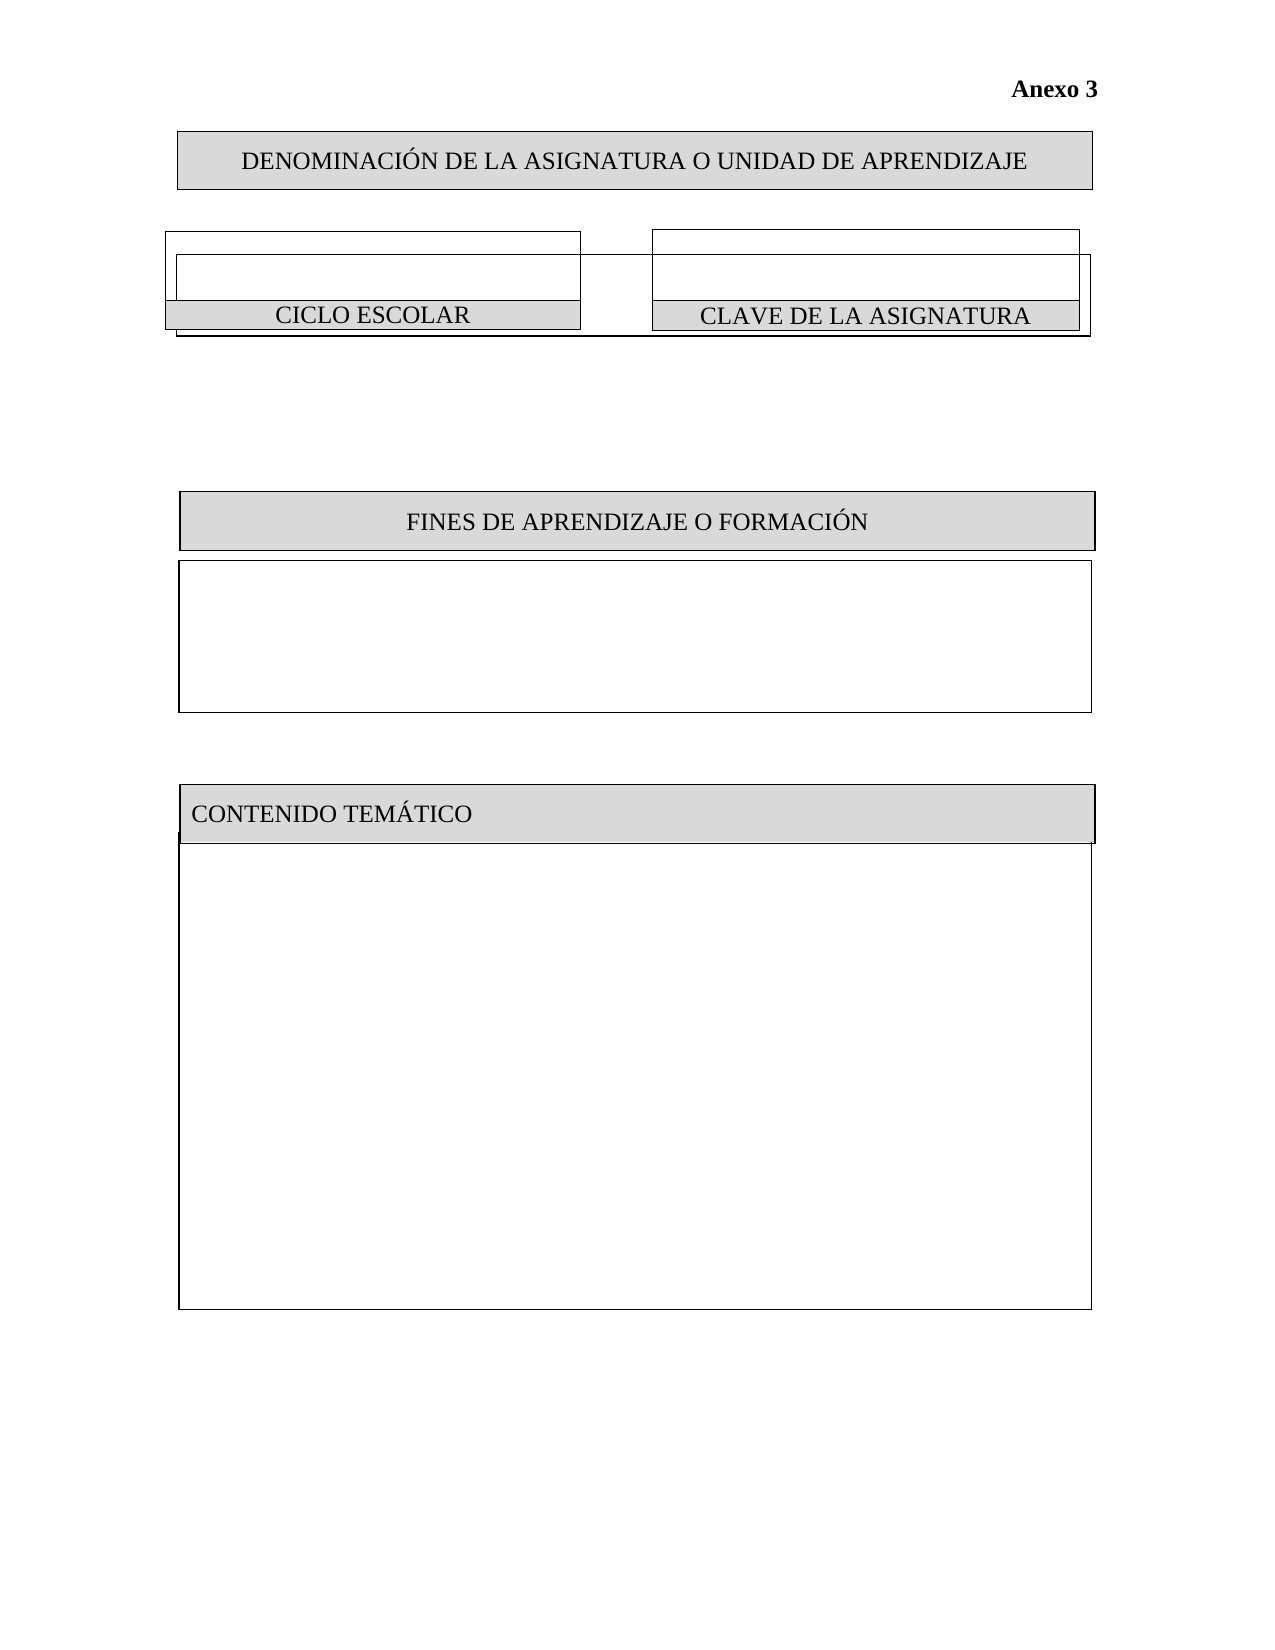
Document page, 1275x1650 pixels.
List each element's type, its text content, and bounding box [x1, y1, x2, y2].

table_header CONTENIDO TEMÁTICO [181, 785, 1094, 842]
table_cell CICLO ESCOLAR [166, 301, 580, 329]
table_header [653, 230, 1079, 300]
table_header [166, 232, 580, 299]
table_header DENOMINACIÓN DE LA ASIGNATURA O UNIDAD DE APRENDIZAJE [178, 132, 1092, 189]
table_cell CLAVE DE LA ASIGNATURA [653, 301, 1079, 330]
table_header FINES DE APRENDIZAJE O FORMACIÓN [181, 492, 1094, 550]
